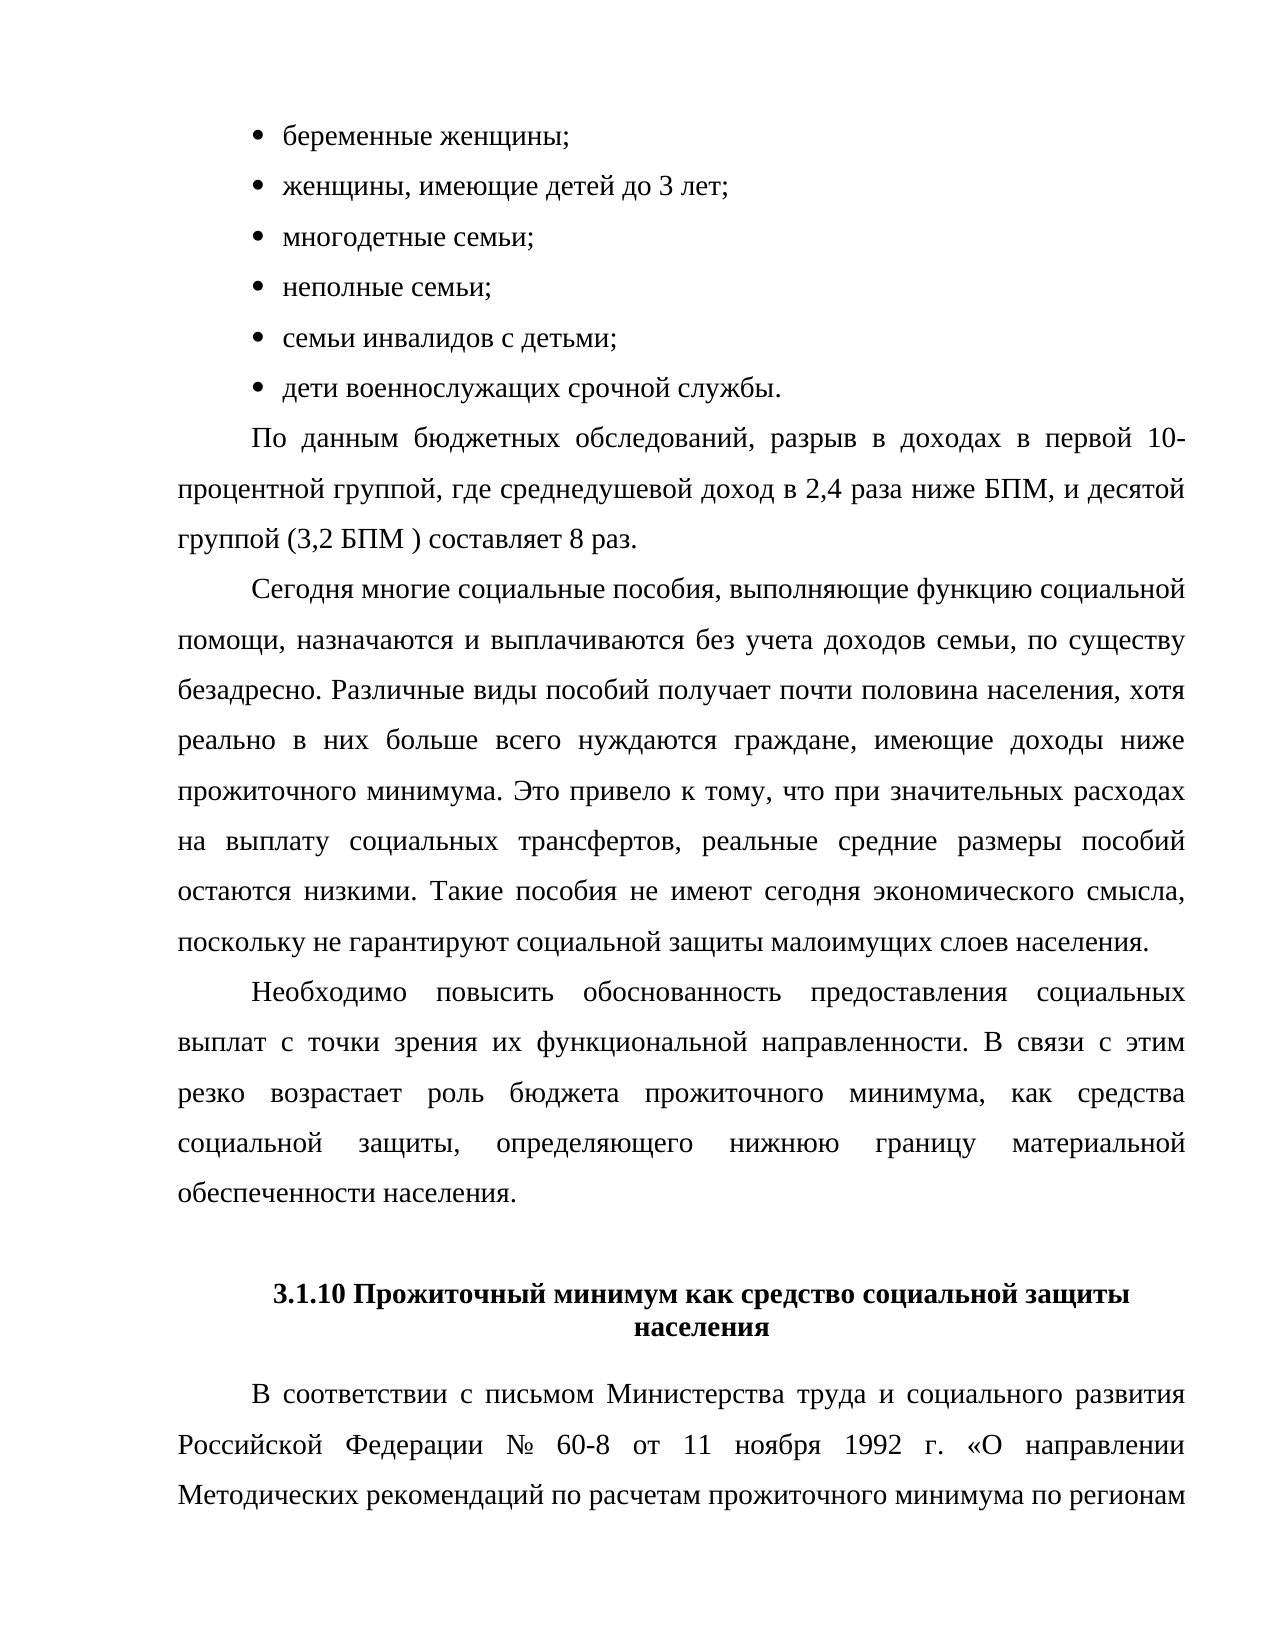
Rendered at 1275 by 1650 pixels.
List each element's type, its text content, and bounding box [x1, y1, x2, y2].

subtitle 3.1.10 Прожиточный минимум как средство социальной защиты населения [215, 1276, 1189, 1343]
list женщины, имеющие детей до 3 лет; [253, 168, 1186, 202]
text Необходимо повысить обоснованность предоставления социальных выплат с точки зрения их функциональной направленности. В связи с этим резко возрастает роль бюджета прожиточного минимума, как средства социальной защиты, определяющего нижнюю границу материальной обеспеченности населения. [177, 974, 1186, 1209]
text Сегодня многие социальные пособия, выполняющие функцию социальной помощи, назначаются и выплачиваются без учета доходов семьи, по существу безадресно. Различные виды пособий получает почти половина населения, хотя реально в них больше всего нуждаются граждане, имеющие доходы ниже прожиточного минимума. Это привело к тому, что при значительных расходах на выплату социальных трансфертов, реальные средние размеры пособий остаются низкими. Такие пособия не имеют сегодня экономического смысла, поскольку не гарантируют социальной защиты малоимущих слоев населения. [177, 572, 1186, 957]
list многодетные семьи; [253, 219, 1186, 253]
list неполные семьи; [253, 269, 1186, 303]
list семьи инвалидов с детьми; [253, 320, 1186, 353]
list дети военнослужащих срочной службы. [253, 370, 1186, 404]
text По данным бюджетных обследований, разрыв в доходах в первой 10-процентной группой, где среднедушевой доход в 2,4 раза ниже БПМ, и десятой группой (3,2 БПМ ) составляет 8 раз. [177, 421, 1186, 555]
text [177, 1377, 1186, 1511]
list беременные женщины; [253, 118, 1186, 152]
